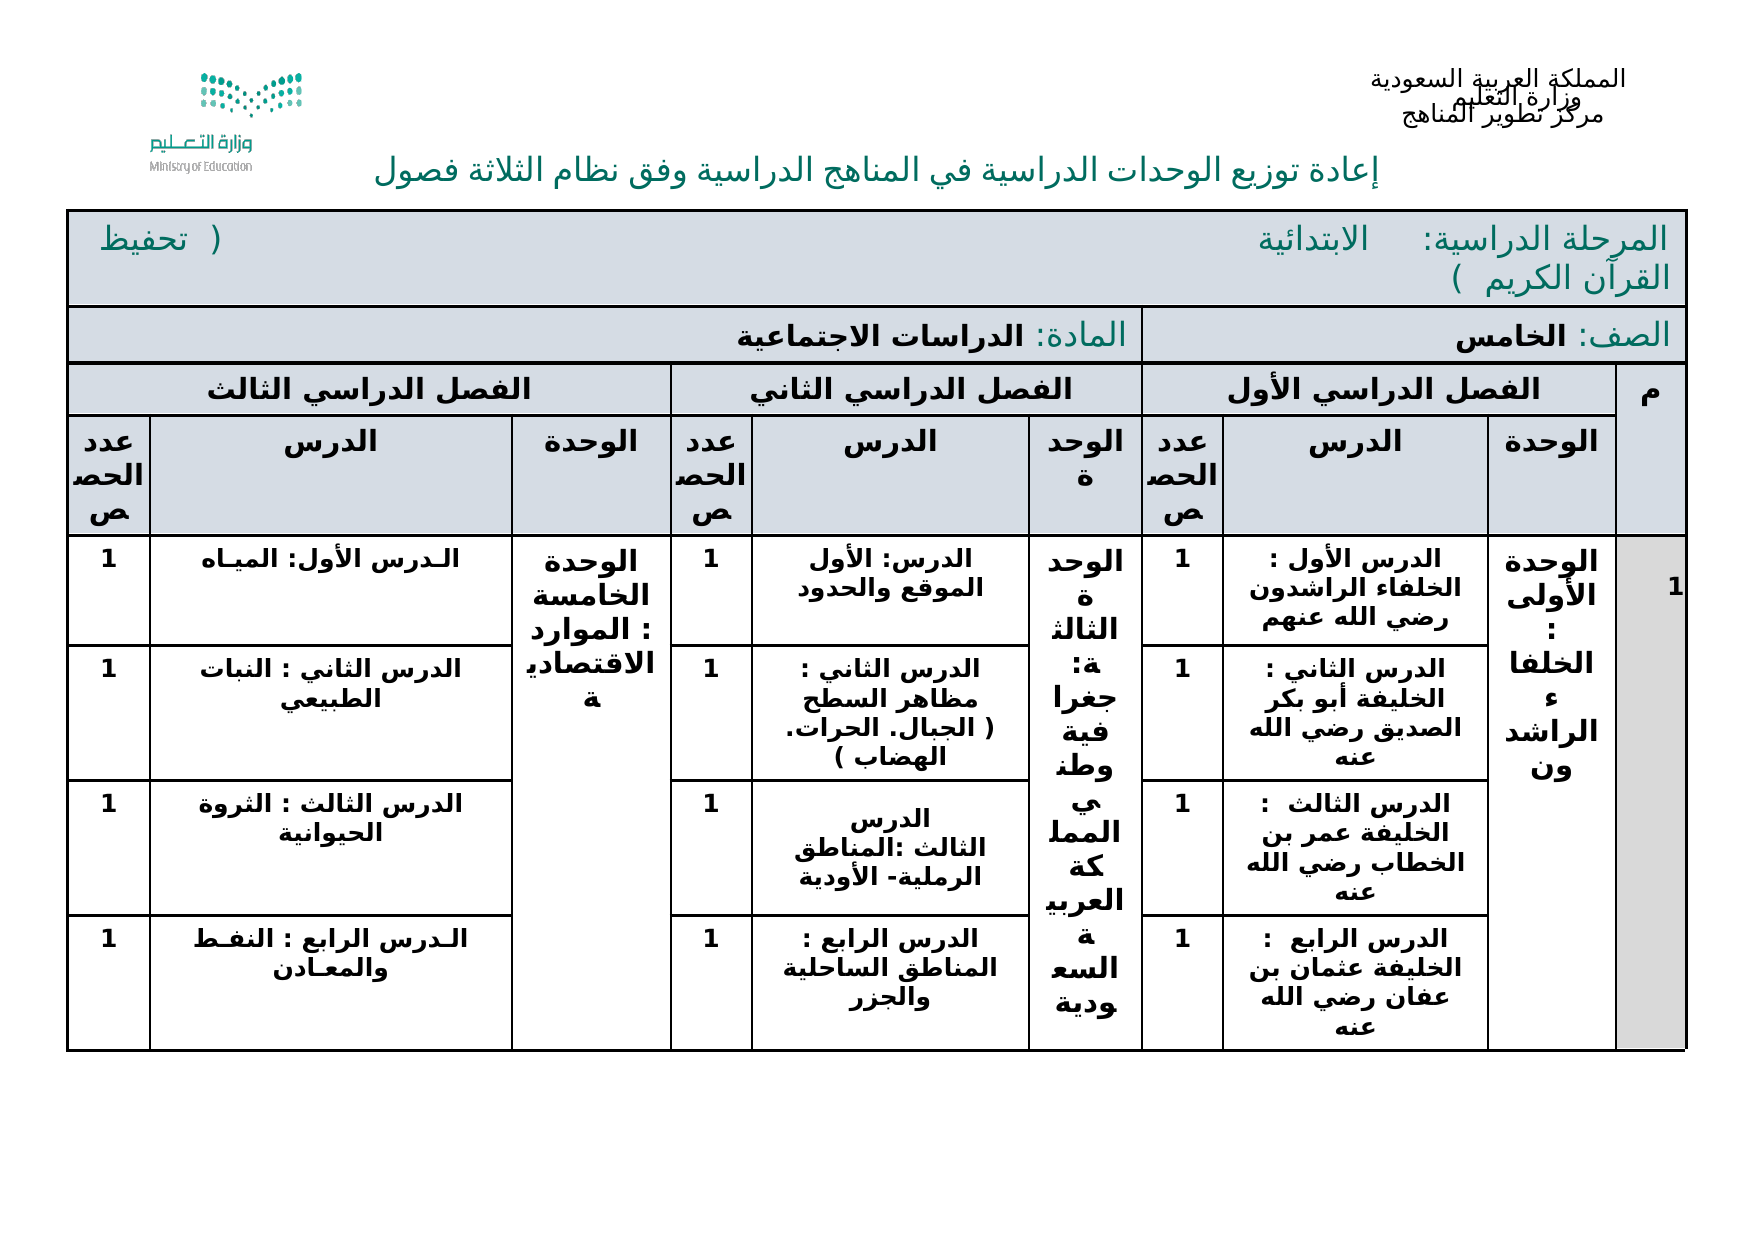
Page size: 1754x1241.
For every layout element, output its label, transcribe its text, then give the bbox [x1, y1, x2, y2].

table_cell الدرس [1224, 417, 1487, 533]
table_cell 1 [672, 917, 751, 1048]
table_cell الدرس الثاني : الخليفة أبو بكر الصديق رضي الله عنه [1224, 647, 1487, 779]
table_cell الوحدة الأولى: الخلفاء الراشدون [1489, 537, 1615, 1048]
table_cell 1 [69, 782, 149, 914]
table_cell 1 [69, 537, 149, 644]
table_cell الـدرس الأول: الميـاه [151, 537, 511, 644]
table_cell الدرس الرابع : الخليفة عثمان بن عفان رضي الله عنه [1224, 917, 1487, 1048]
table_cell 1 [672, 537, 751, 644]
table_cell الفصل الدراسي الثالث [69, 365, 670, 413]
table_cell 1 [69, 647, 149, 779]
table_cell الـدرس الرابع : النفـط والمعـادن [151, 917, 511, 1048]
table_cell الدرس الرابع : المناطق الساحلية والجزر [753, 917, 1028, 1048]
table_cell الدرس الثالث : الثروة الحيوانية [151, 782, 511, 914]
table_cell الدرس [753, 417, 1028, 533]
table_cell الدرس الثاني : مظاهر السطح ( الجبال. الحرات. الهضاب ) [753, 647, 1028, 779]
table_cell الفصل الدراسي الثاني [672, 365, 1141, 413]
table_cell الدرس الأول : الخلفاء الراشدون رضي الله عنهم [1224, 537, 1487, 644]
table_cell 1 [1143, 537, 1222, 644]
table_cell المادة: الدراسات الاجتماعية [69, 308, 1141, 361]
table_cell الدرس [151, 417, 511, 533]
text إعادة توزيع الوحدات الدراسية في المناهج الدراسية وفق نظام الثلاثة فصول [150, 150, 1604, 188]
table_cell الدرس الثالث :المناطق الرملية- الأودية [753, 782, 1028, 914]
table_cell عدد الحصص [69, 417, 149, 533]
table_cell الوحدة الخامسة: الموارد الاقتصادية [513, 537, 670, 1048]
table_cell عدد الحصص [672, 417, 751, 533]
table_cell الوحدة الثالثة: جغرافية وطني المملكة العربية السعودية [1030, 537, 1141, 1048]
table_cell 1 [69, 917, 149, 1048]
table_cell 1 [1143, 647, 1222, 779]
table_cell 1 [1143, 782, 1222, 914]
table_cell 1 [672, 782, 751, 914]
table_cell الفصل الدراسي الأول [1143, 365, 1615, 413]
table_header المرحلة الدراسية: الابتدائية ( تحفيظ القرآن الكريم ) [69, 212, 1685, 304]
table_cell الوحدة [1030, 417, 1141, 533]
table_cell م [1617, 365, 1685, 533]
table_cell الوحدة [1489, 417, 1615, 533]
picture [150, 73, 302, 150]
table_cell الدرس: الأول الموقع والحدود [753, 537, 1028, 644]
table_cell 1 [1617, 537, 1685, 1048]
table_cell عدد الحصص [1143, 417, 1222, 533]
table_cell الصف: الخامس [1143, 308, 1685, 361]
table_cell 1 [1143, 917, 1222, 1048]
table_cell الدرس الثالث : الخليفة عمر بن الخطاب رضي الله عنه [1224, 782, 1487, 914]
table_cell الوحدة [513, 417, 670, 533]
table_cell 1 [672, 647, 751, 779]
table_cell الدرس الثاني : النبات الطبيعي [151, 647, 511, 779]
